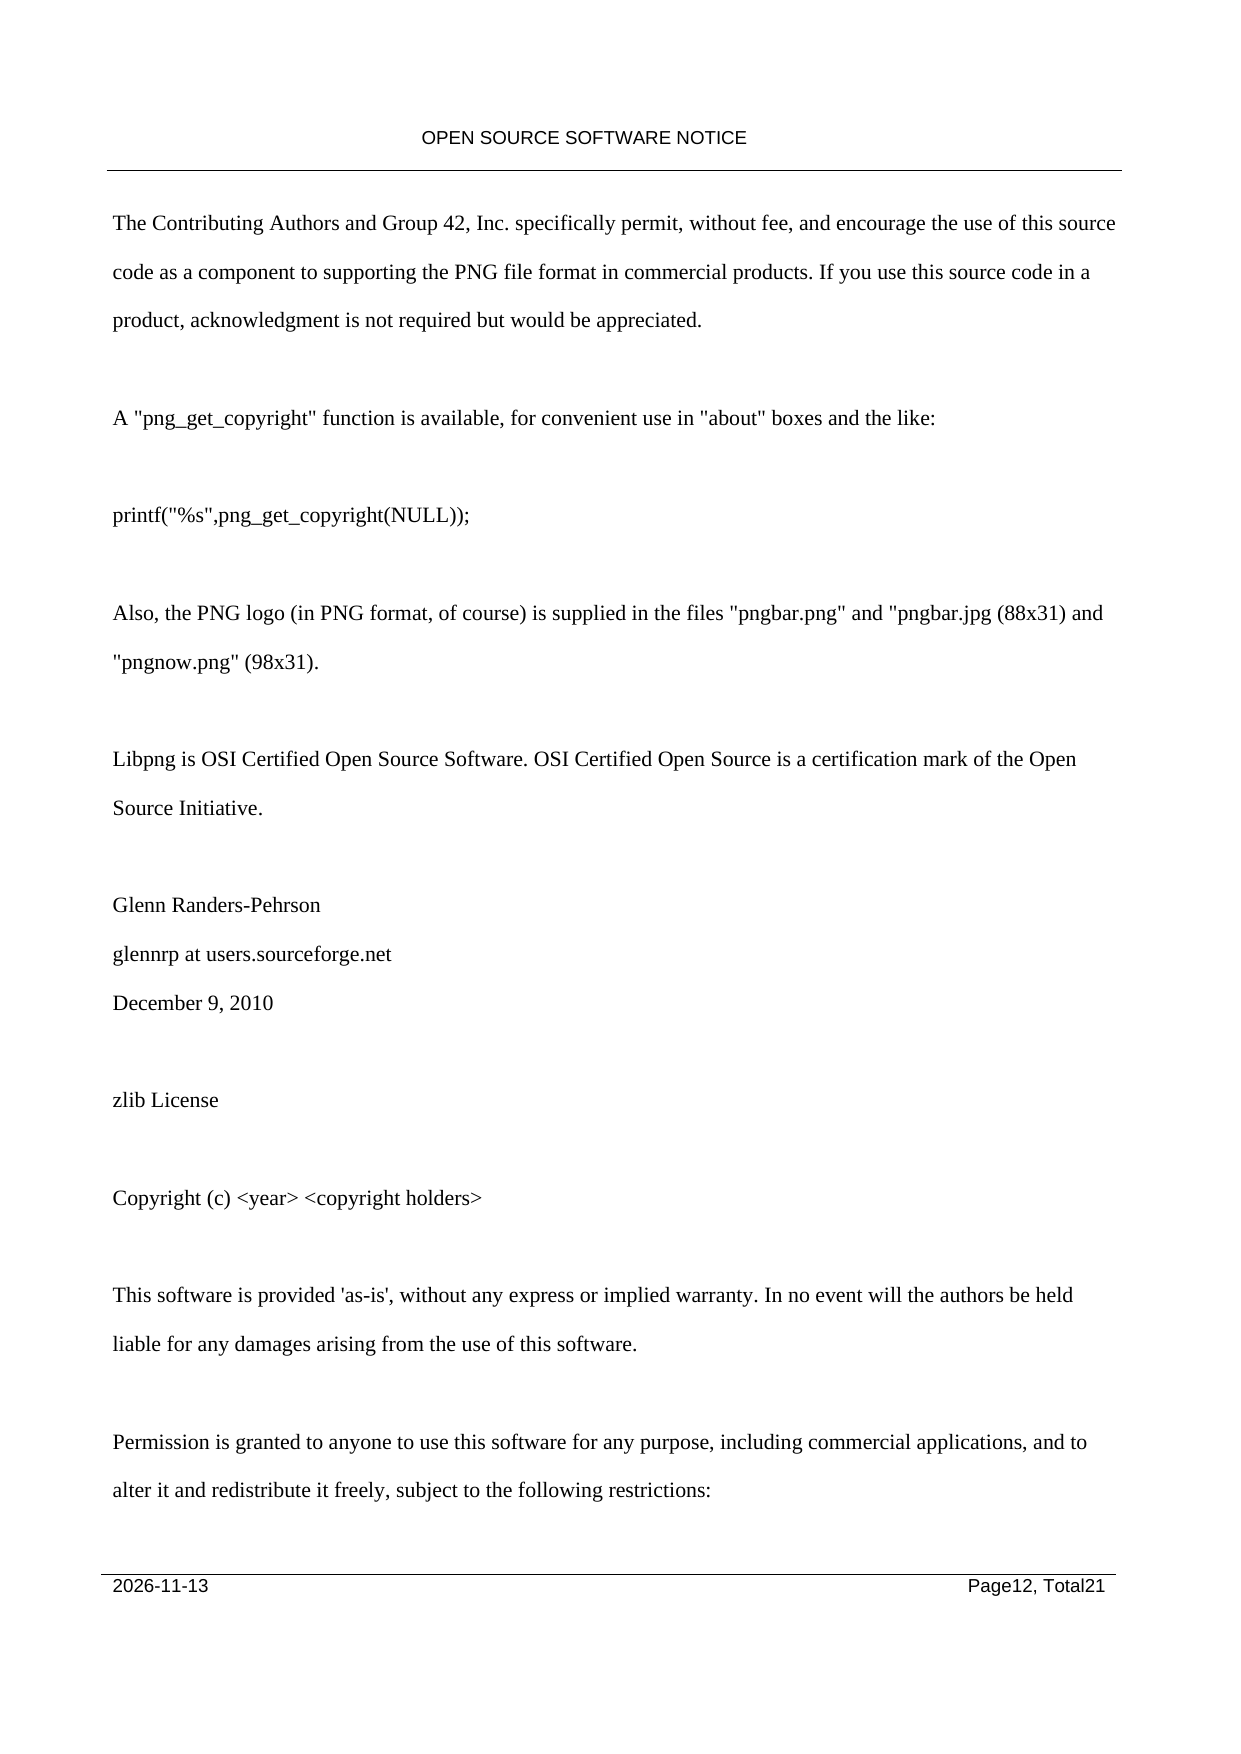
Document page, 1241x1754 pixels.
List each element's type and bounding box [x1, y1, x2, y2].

text [112, 206, 1128, 1506]
